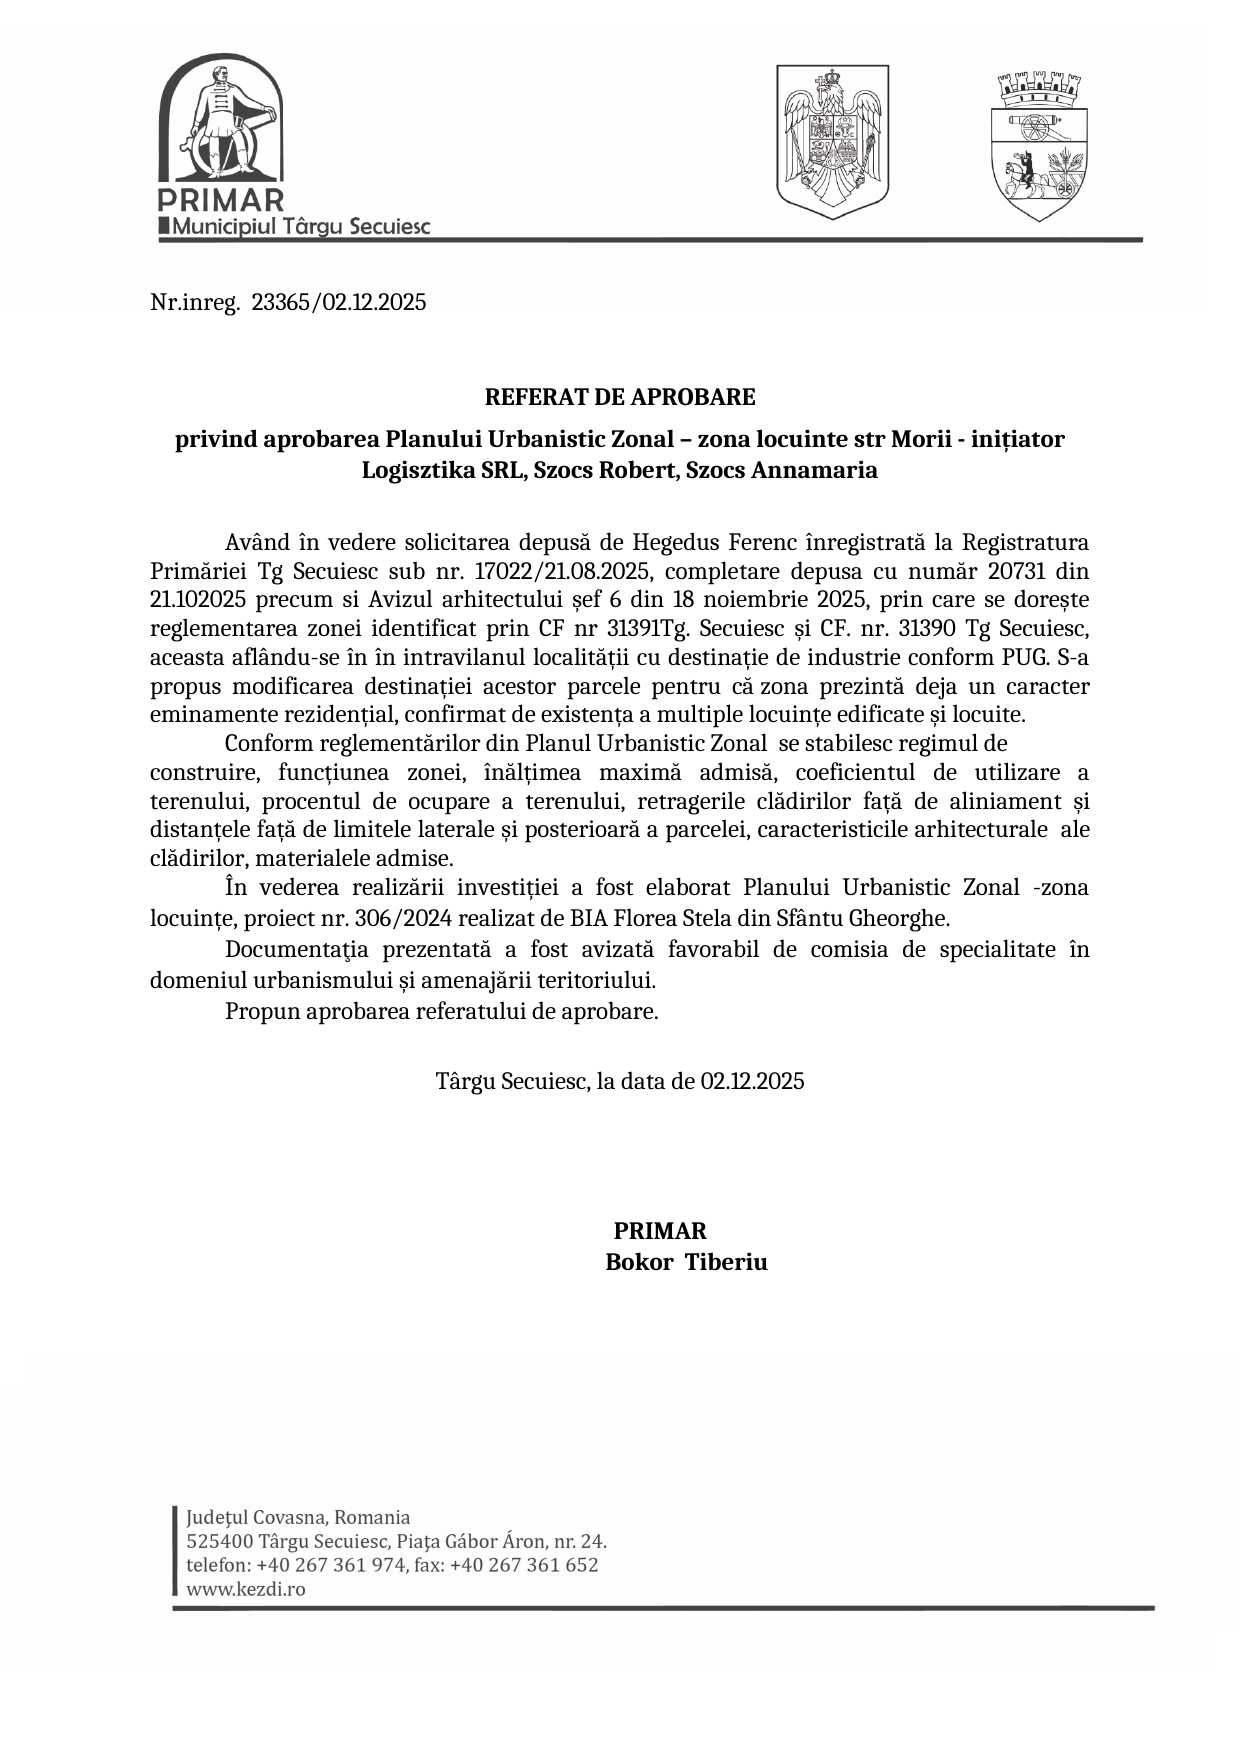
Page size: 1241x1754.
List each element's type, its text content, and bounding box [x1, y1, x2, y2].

text Nr.inreg. 23365/02.12.2025 [150, 288, 1090, 317]
picture [0, 30, 1202, 307]
text Având în vedere solicitarea depusă de Hegedus Ferenc înregistrată la Registratura Primăriei Tg Secuiesc sub nr. 17022/21.08.2025, completare depusa cu număr 20731 din 21.102025 precum si Avizul arhitectului șef 6 din 18 noiembrie 2025, prin care se doreşte reglementarea zonei identificat prin CF nr 31391Tg. Secuiesc și CF. nr. 31390 Tg Secuiesc, aceasta aflându-se în în intravilanul localității cu destinație de industrie conform PUG. S-a propus modificarea destinației acestor parcele pentru că zona prezintă deja un caracter eminamente rezidențial, confirmat de existența a multiple locuințe edificate și locuite. [150, 528, 1090, 729]
text privind aprobarea Planului Urbanistic Zonal – zona locuinte str Morii - inițiator Logisztika SRL, Szocs Robert, Szocs Annamaria [150, 424, 1090, 484]
text Bokor Tiberiu [150, 1248, 1090, 1277]
text Conform reglementărilor din Planul Urbanistic Zonal se stabilesc regimul de [150, 729, 1090, 758]
text PRIMAR [150, 1217, 1090, 1246]
text Târgu Secuiesc, la data de 02.12.2025 [150, 1067, 1090, 1096]
text În vederea realizării investiției a fost elaborat Planului Urbanistic Zonal -zona locuințe, proiect nr. 306/2024 realizat de BIA Florea Stela din Sfântu Gheorghe. [150, 873, 1090, 933]
text construire, funcțiunea zonei, înălțimea maximă admisă, coeficientul de utilizare a terenului, procentul de ocupare a terenului, retragerile clădirilor față de aliniament și distanțele față de limitele laterale și posterioară a parcelei, caracteristicile arhitecturale ale clădirilor, materialele admise. [150, 758, 1090, 873]
picture [0, 1354, 1241, 1665]
text Propun aprobarea referatului de aprobare. [150, 997, 1090, 1026]
text Documentaţia prezentată a fost avizată favorabil de comisia de specialitate în domeniul urbanismului și amenajării teritoriului. [150, 935, 1090, 995]
text REFERAT DE APROBARE [150, 383, 1090, 412]
